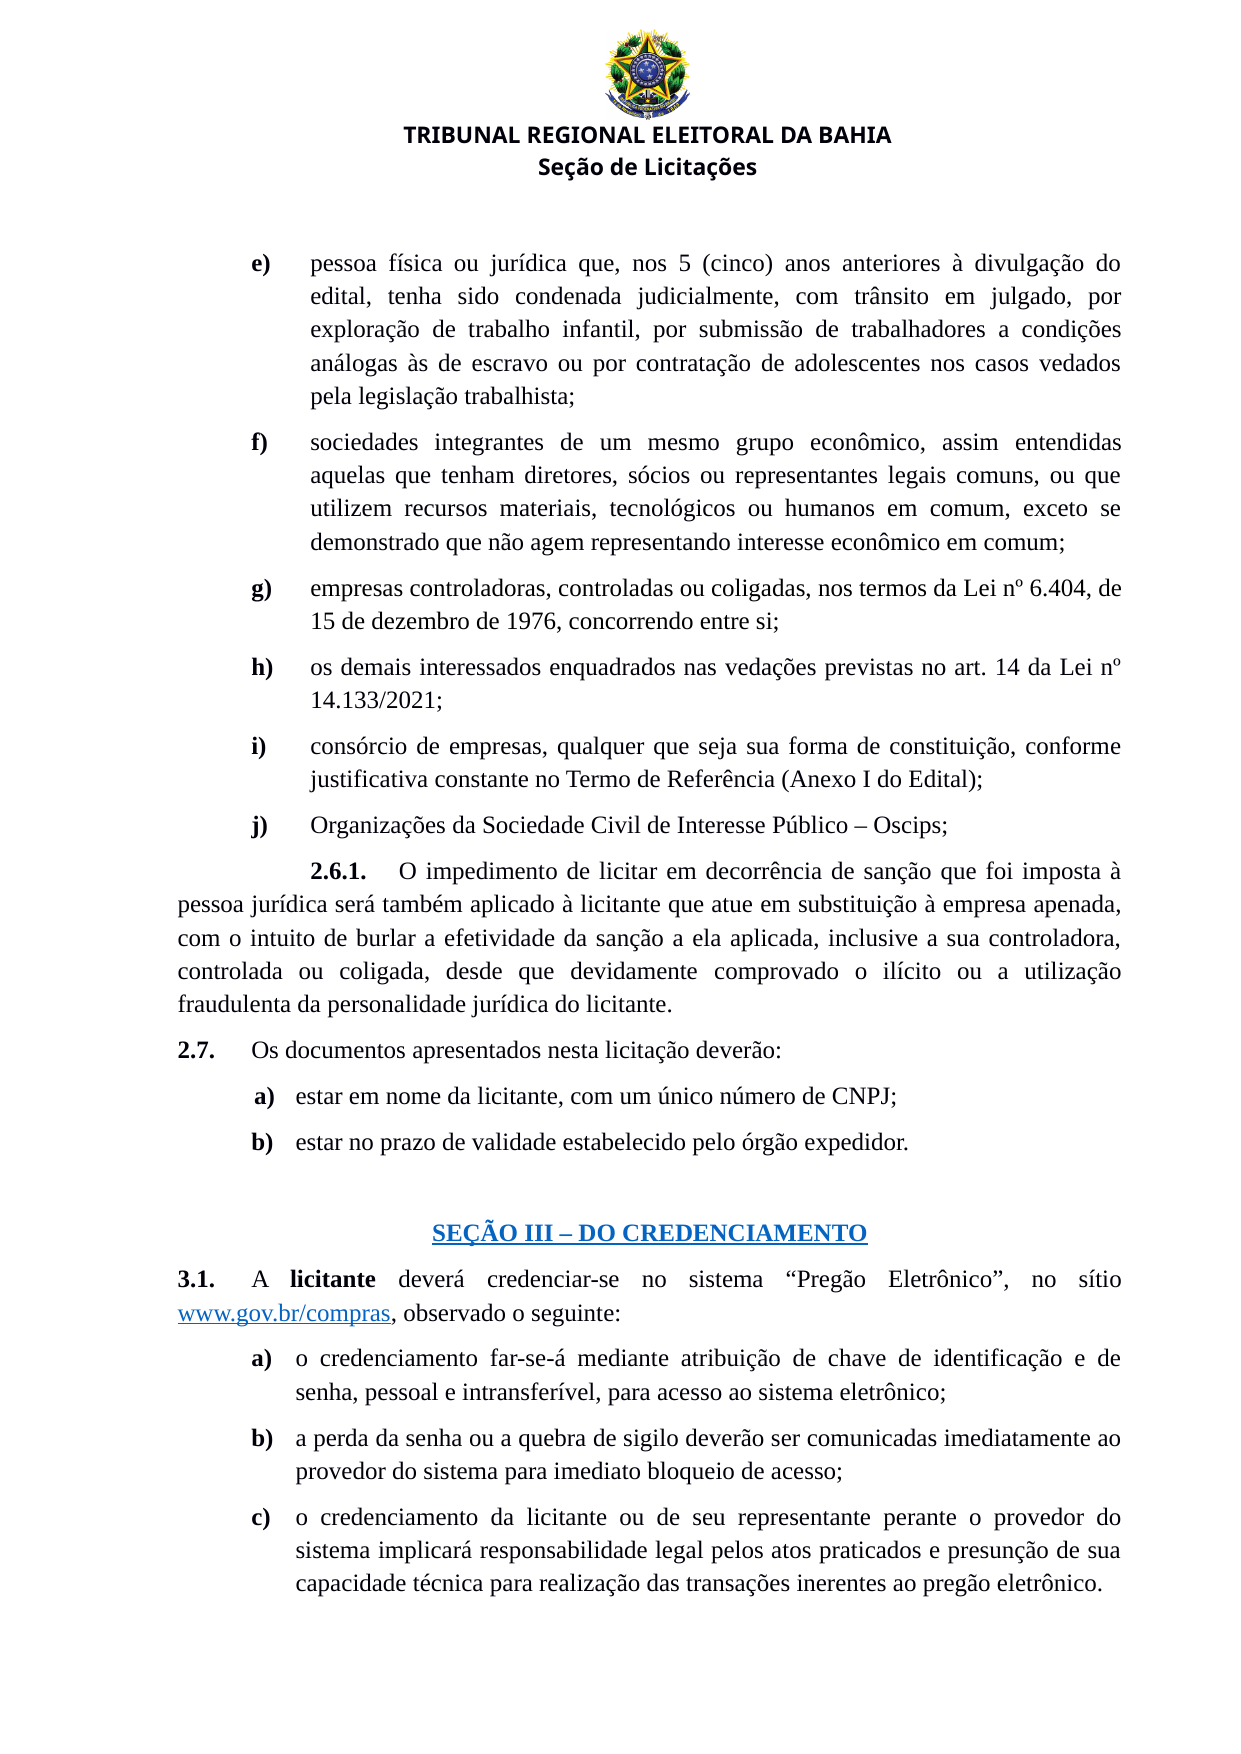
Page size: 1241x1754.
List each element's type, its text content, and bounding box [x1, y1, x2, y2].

list a) estar em nome da licitante, com um único número de CNPJ; [0, 1078, 1122, 1111]
list a perda da senha ou a quebra de sigilo deverão ser comunicadas imediatamente ao provedor do sistema para imediato bloqueio de acesso; [251, 1419, 1122, 1486]
text 2.6.1. O impedimento de licitar em decorrência de sanção que foi imposta à pessoa jurídica será também aplicado à licitante que atue em substituição à empresa apenada, com o intuito de burlar a efetividade da sanção a ela aplicada, inclusive a sua controladora, controlada ou coligada, desde que devidamente comprovado o ilícito ou a utilização fraudulenta da personalidade jurídica do licitante. [177, 853, 1122, 1019]
text 2.7. Os documentos apresentados nesta licitação deverão: [177, 1032, 1122, 1065]
list empresas controladoras, controladas ou coligadas, nos termos da Lei nº 6.404, de 15 de dezembro de 1976, concorrendo entre si; [251, 569, 1122, 636]
text SEÇÃO III – DO CREDENCIAMENTO [177, 1215, 1122, 1248]
list o credenciamento far-se-á mediante atribuição de chave de identificação e de senha, pessoal e intransferível, para acesso ao sistema eletrônico; [251, 1340, 1122, 1407]
list os demais interessados enquadrados nas vedações previstas no art. 14 da Lei nº 14.133/2021; [251, 648, 1122, 715]
list estar no prazo de validade estabelecido pelo órgão expedidor. [251, 1123, 1122, 1157]
list pessoa física ou jurídica que, nos 5 (cinco) anos anteriores à divulgação do edital, tenha sido condenada judicialmente, com trânsito em julgado, por exploração de trabalho infantil, por submissão de trabalhadores a condições análogas às de escravo ou por contratação de adolescentes nos casos vedados pela legislação trabalhista; [251, 244, 1122, 411]
list Organizações da Sociedade Civil de Interesse Público – Oscips; [251, 807, 1122, 840]
list o credenciamento da licitante ou de seu representante perante o provedor do sistema implicará responsabilidade legal pelos atos praticados e presunção de sua capacidade técnica para realização das transações inerentes ao pregão eletrônico. [251, 1498, 1122, 1598]
text 3.1. A licitante deverá credenciar-se no sistema “Pregão Eletrônico”, no sítio www.gov.br/compras, observado o seguinte: [177, 1261, 1122, 1328]
list consórcio de empresas, qualquer que seja sua forma de constituição, conforme justificativa constante no Termo de Referência (Anexo I do Edital); [251, 728, 1122, 794]
list sociedades integrantes de um mesmo grupo econômico, assim entendidas aquelas que tenham diretores, sócios ou representantes legais comuns, ou que utilizem recursos materiais, tecnológicos ou humanos em comum, exceto se demonstrado que não agem representando interesse econômico em comum; [251, 423, 1122, 557]
